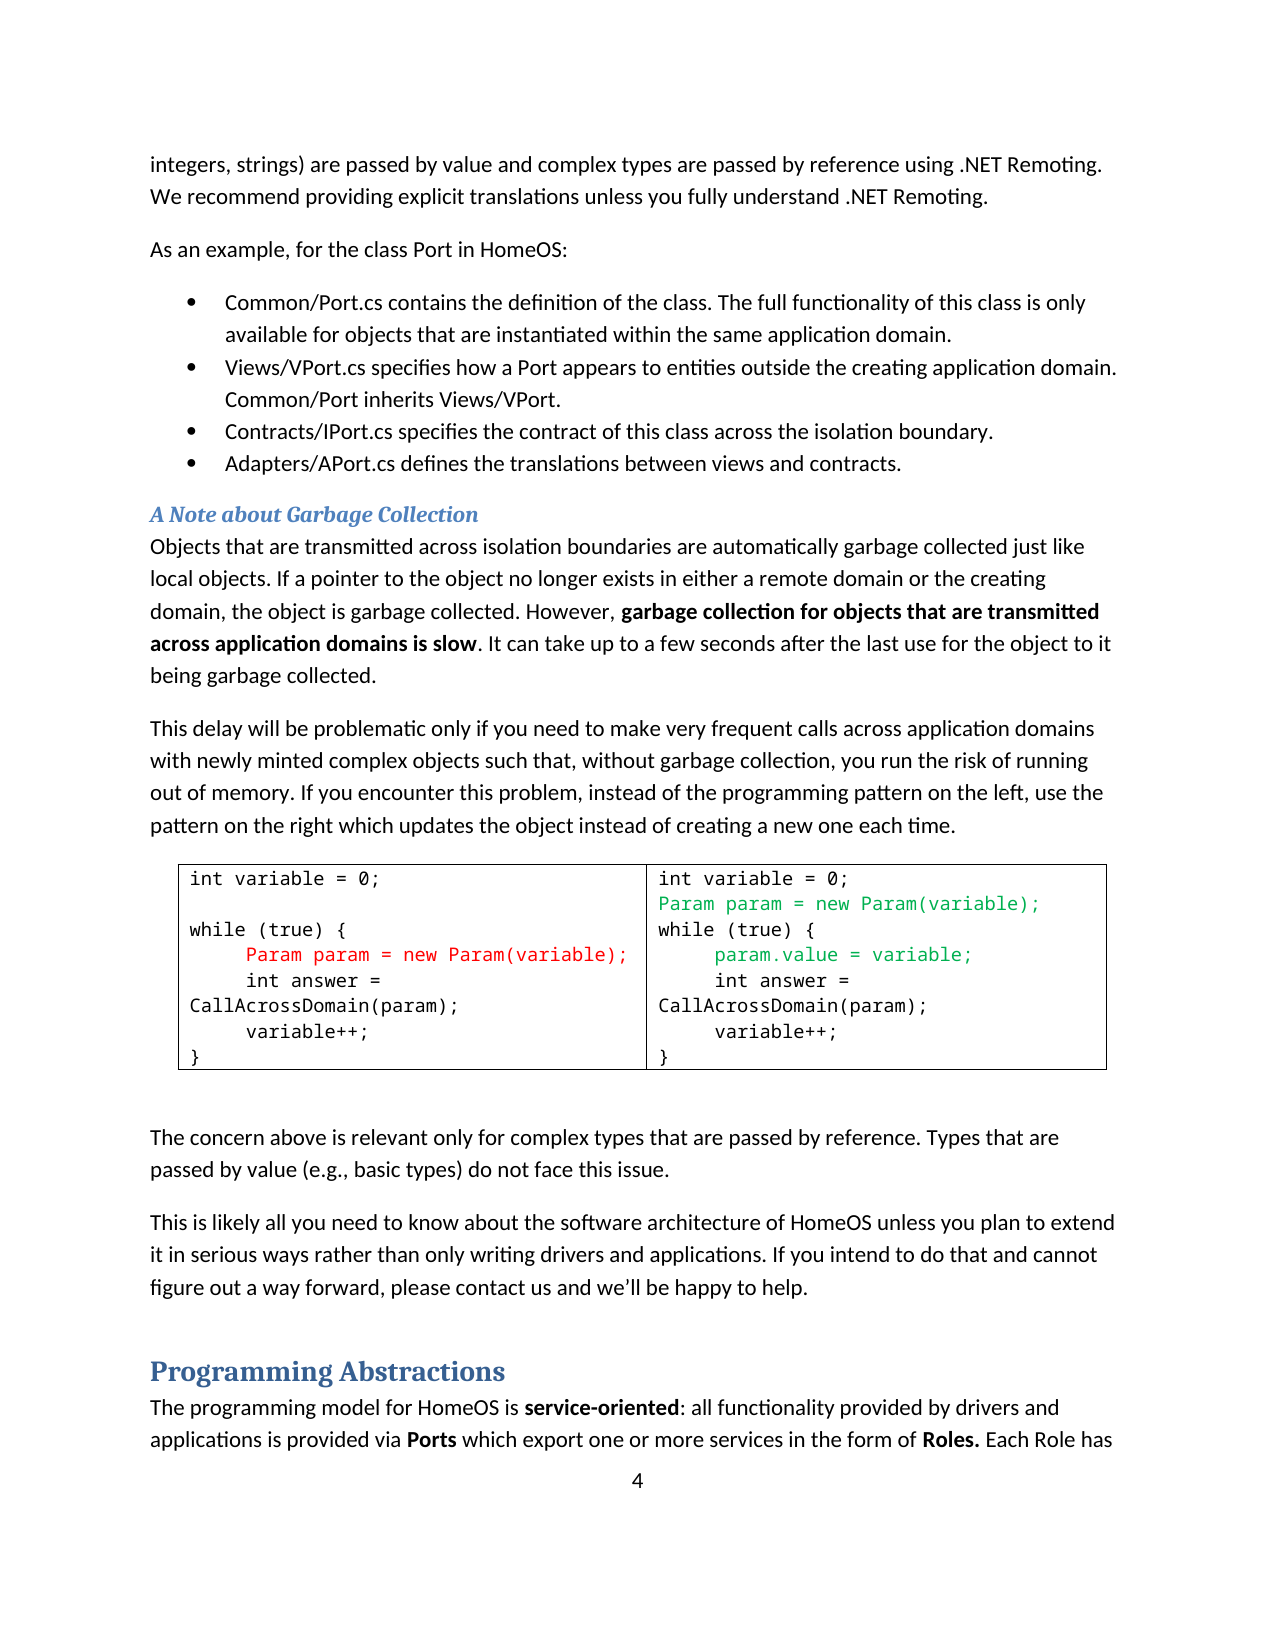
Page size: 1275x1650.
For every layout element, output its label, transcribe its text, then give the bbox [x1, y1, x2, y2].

subtitle A Note about Garbage Collection [150, 502, 1125, 528]
table_header int variable = 0; Param param = new Param(variable); while (true) { param.value = variable; int answer = CallAcrossDomain(param); variable++; } [647, 865, 1106, 1069]
text As an example, for the class Port in HomeOS: [150, 235, 1125, 263]
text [150, 1393, 1125, 1453]
text Objects that are transmitted across isolation boundaries are automatically garbage collected just like local objects. If a pointer to the object no longer exists in either a remote domain or the creating domain, the object is garbage collected. However, garbage collection for objects that are transmitted across application domains is slow. It can take up to a few seconds after the last use for the object to it being garbage collected. [150, 532, 1125, 689]
text This is likely all you need to know about the software architecture of HomeOS unless you plan to extend it in serious ways rather than only writing drivers and applications. If you intend to do that and cannot figure out a way forward, please contact us and we’ll be happy to help. [150, 1208, 1125, 1301]
list Contracts/IPort.cs specifies the contract of this class across the isolation boundary. [187, 417, 1125, 445]
text The concern above is relevant only for complex types that are passed by reference. Types that are passed by value (e.g., basic types) do not face this issue. [150, 1123, 1125, 1183]
text This delay will be problematic only if you need to make very frequent calls across application domains with newly minted complex objects such that, without garbage collection, you run the risk of running out of memory. If you encounter this problem, instead of the programming pattern on the left, use the pattern on the right which updates the object instead of creating a new one each time. [150, 714, 1125, 839]
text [150, 150, 1125, 210]
list Common/Port.cs contains the definition of the class. The full functionality of this class is only available for objects that are instantiated within the same application domain. [187, 288, 1125, 348]
table_header int variable = 0; while (true) { Param param = new Param(variable); int answer = CallAcrossDomain(param); variable++; } [179, 865, 646, 1069]
list Views/VPort.cs specifies how a Port appears to entities outside the creating application domain. Common/Port inherits Views/VPort. [187, 353, 1125, 413]
list Adapters/APort.cs defines the translations between views and contracts. [187, 449, 1125, 477]
subtitle Programming Abstractions [150, 1355, 1125, 1388]
